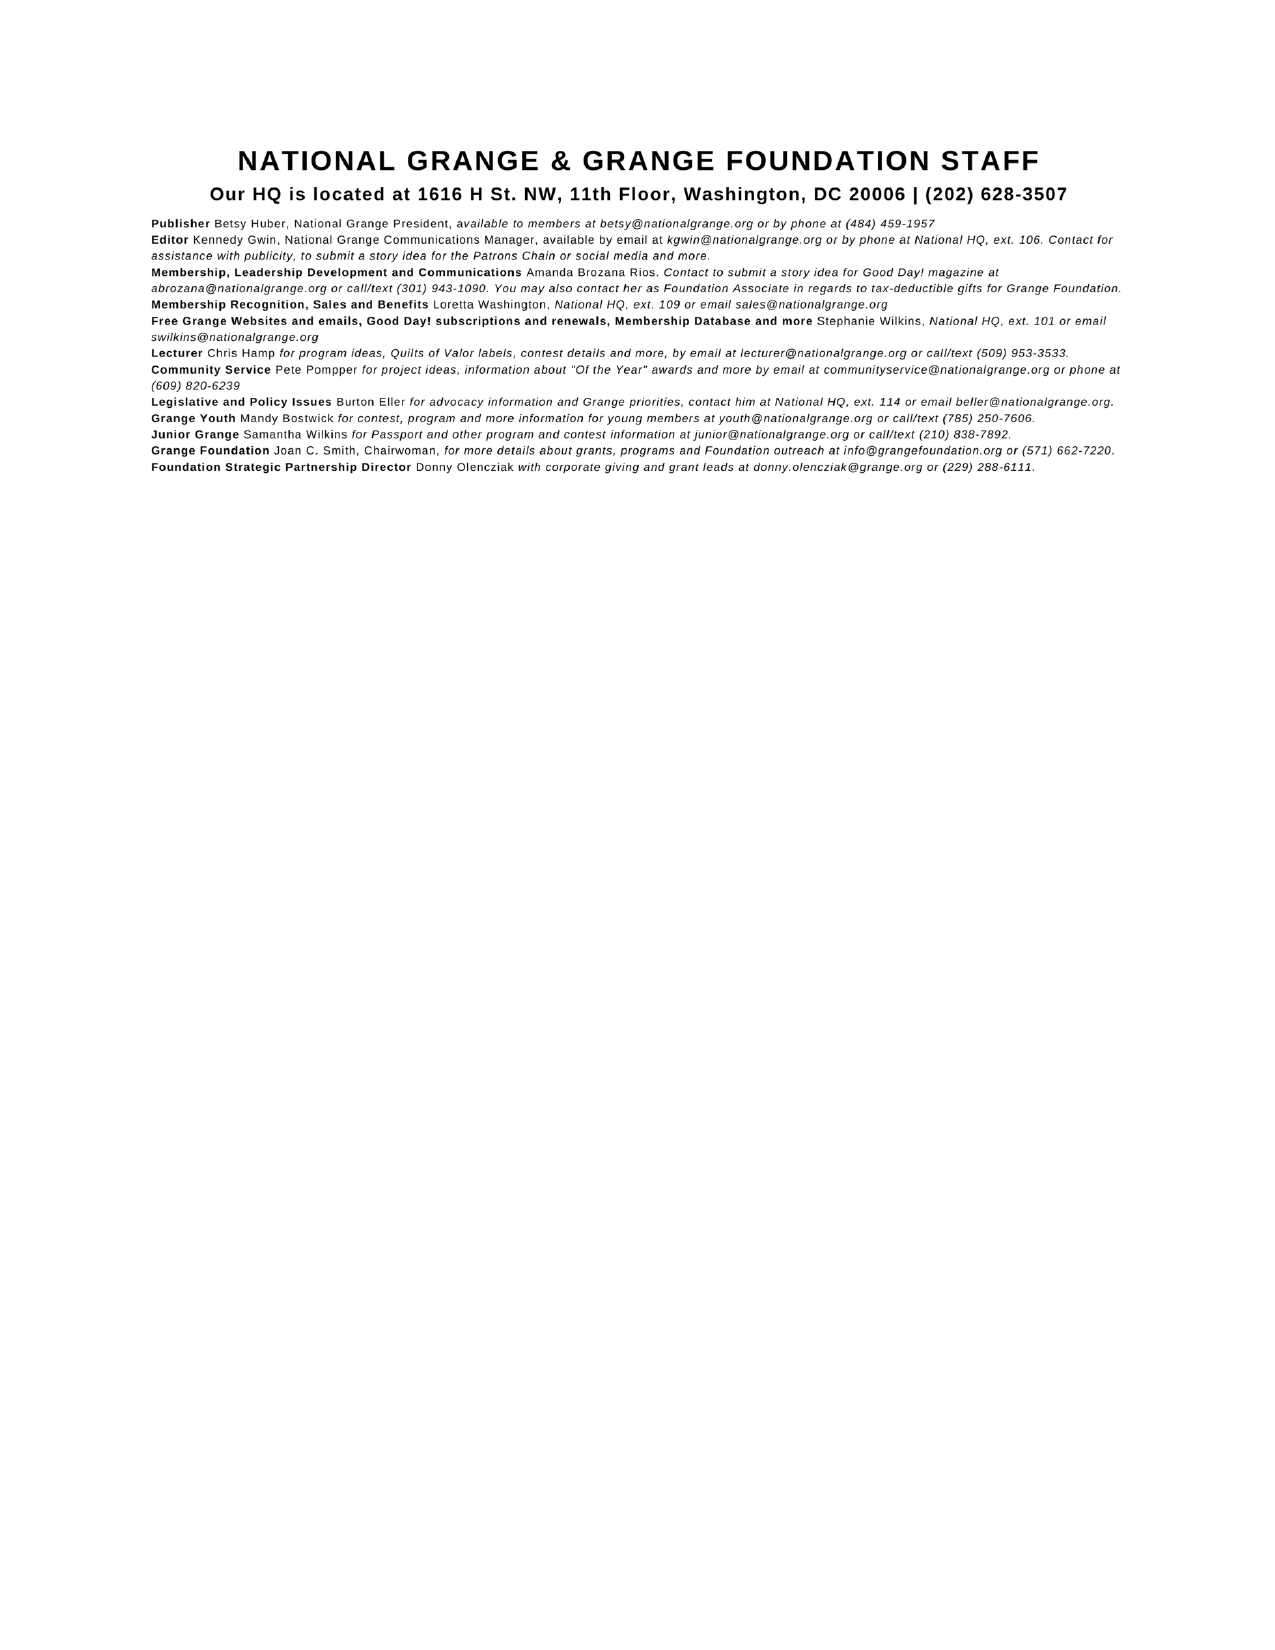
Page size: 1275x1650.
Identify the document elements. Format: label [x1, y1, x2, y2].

picture [150, 150, 1125, 474]
